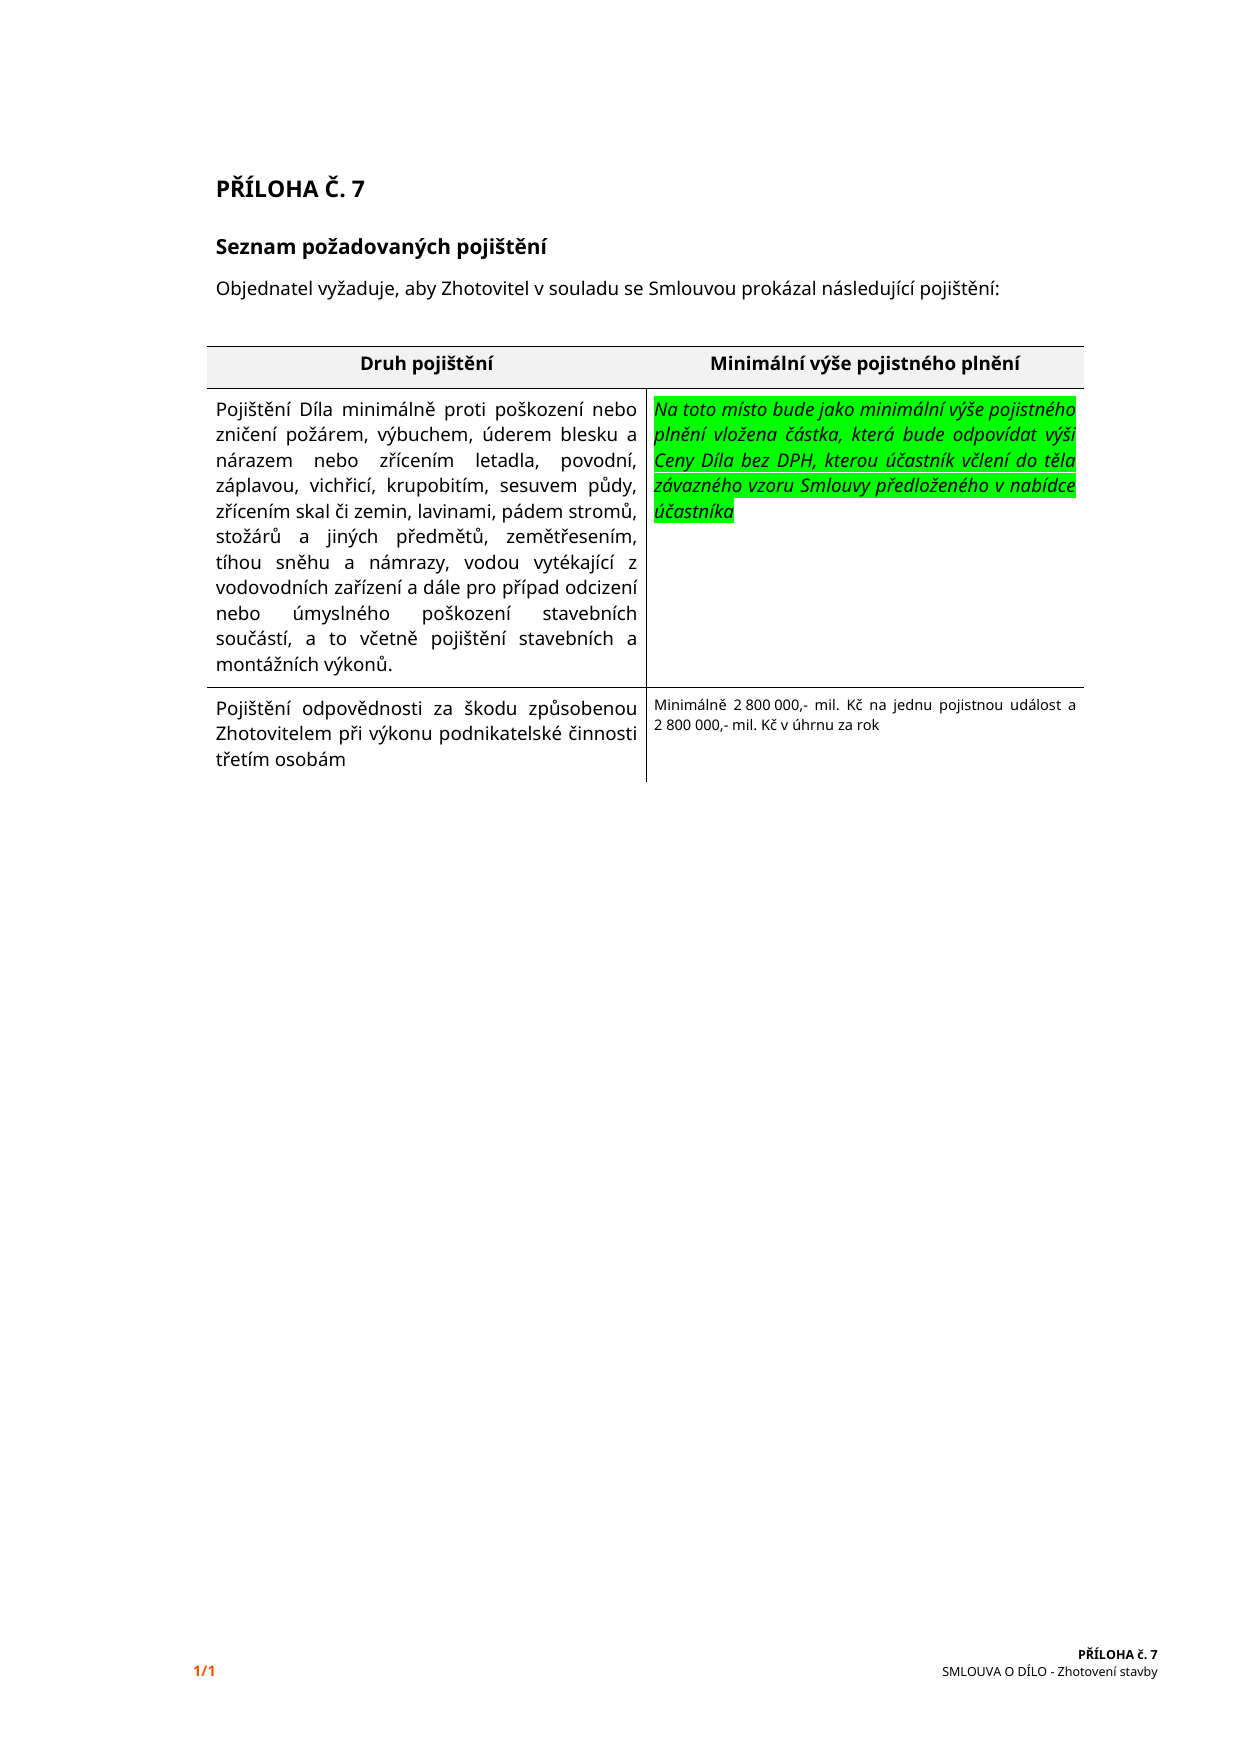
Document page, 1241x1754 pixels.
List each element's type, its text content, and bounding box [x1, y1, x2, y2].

table_cell Pojištění Díla minimálně proti poškození nebo zničení požárem, výbuchem, úderem blesku a nárazem nebo zřícením letadla, povodní, záplavou, vichřicí, krupobitím, sesuvem půdy, zřícením skal či zemin, lavinami, pádem stromů, stožárů a jiných předmětů, zemětřesením, tíhou sněhu a námrazy, vodou vytékající z vodovodních zařízení a dále pro případ odcizení nebo úmyslného poškození stavebních součástí, a to včetně pojištění stavebních a montážních výkonů. [207, 389, 646, 687]
table_cell Pojištění odpovědnosti za škodu způsobenou Zhotovitelem při výkonu podnikatelské činnosti třetím osobám [207, 688, 646, 782]
table_cell Minimálně 2 800 000,- mil. Kč na jednu pojistnou událost a 2 800 000,- mil. Kč v úhrnu za rok [647, 688, 1084, 782]
table_cell Na toto místo bude jako minimální výše pojistného plnění vložena částka, která bude odpovídat výši Ceny Díla bez DPH, kterou účastník včlení do těla závazného vzoru Smlouvy předloženého v nabídce účastníka [647, 389, 1084, 687]
text Objednatel vyžaduje, aby Zhotovitel v souladu se Smlouvou prokázal následující pojištění: [216, 276, 1093, 301]
table_header Druh pojištění [207, 347, 646, 388]
text Seznam požadovaných pojištění [216, 232, 1093, 260]
text Příloha č. 7 [216, 172, 1093, 204]
table_header Minimální výše pojistného plnění [646, 347, 1084, 388]
